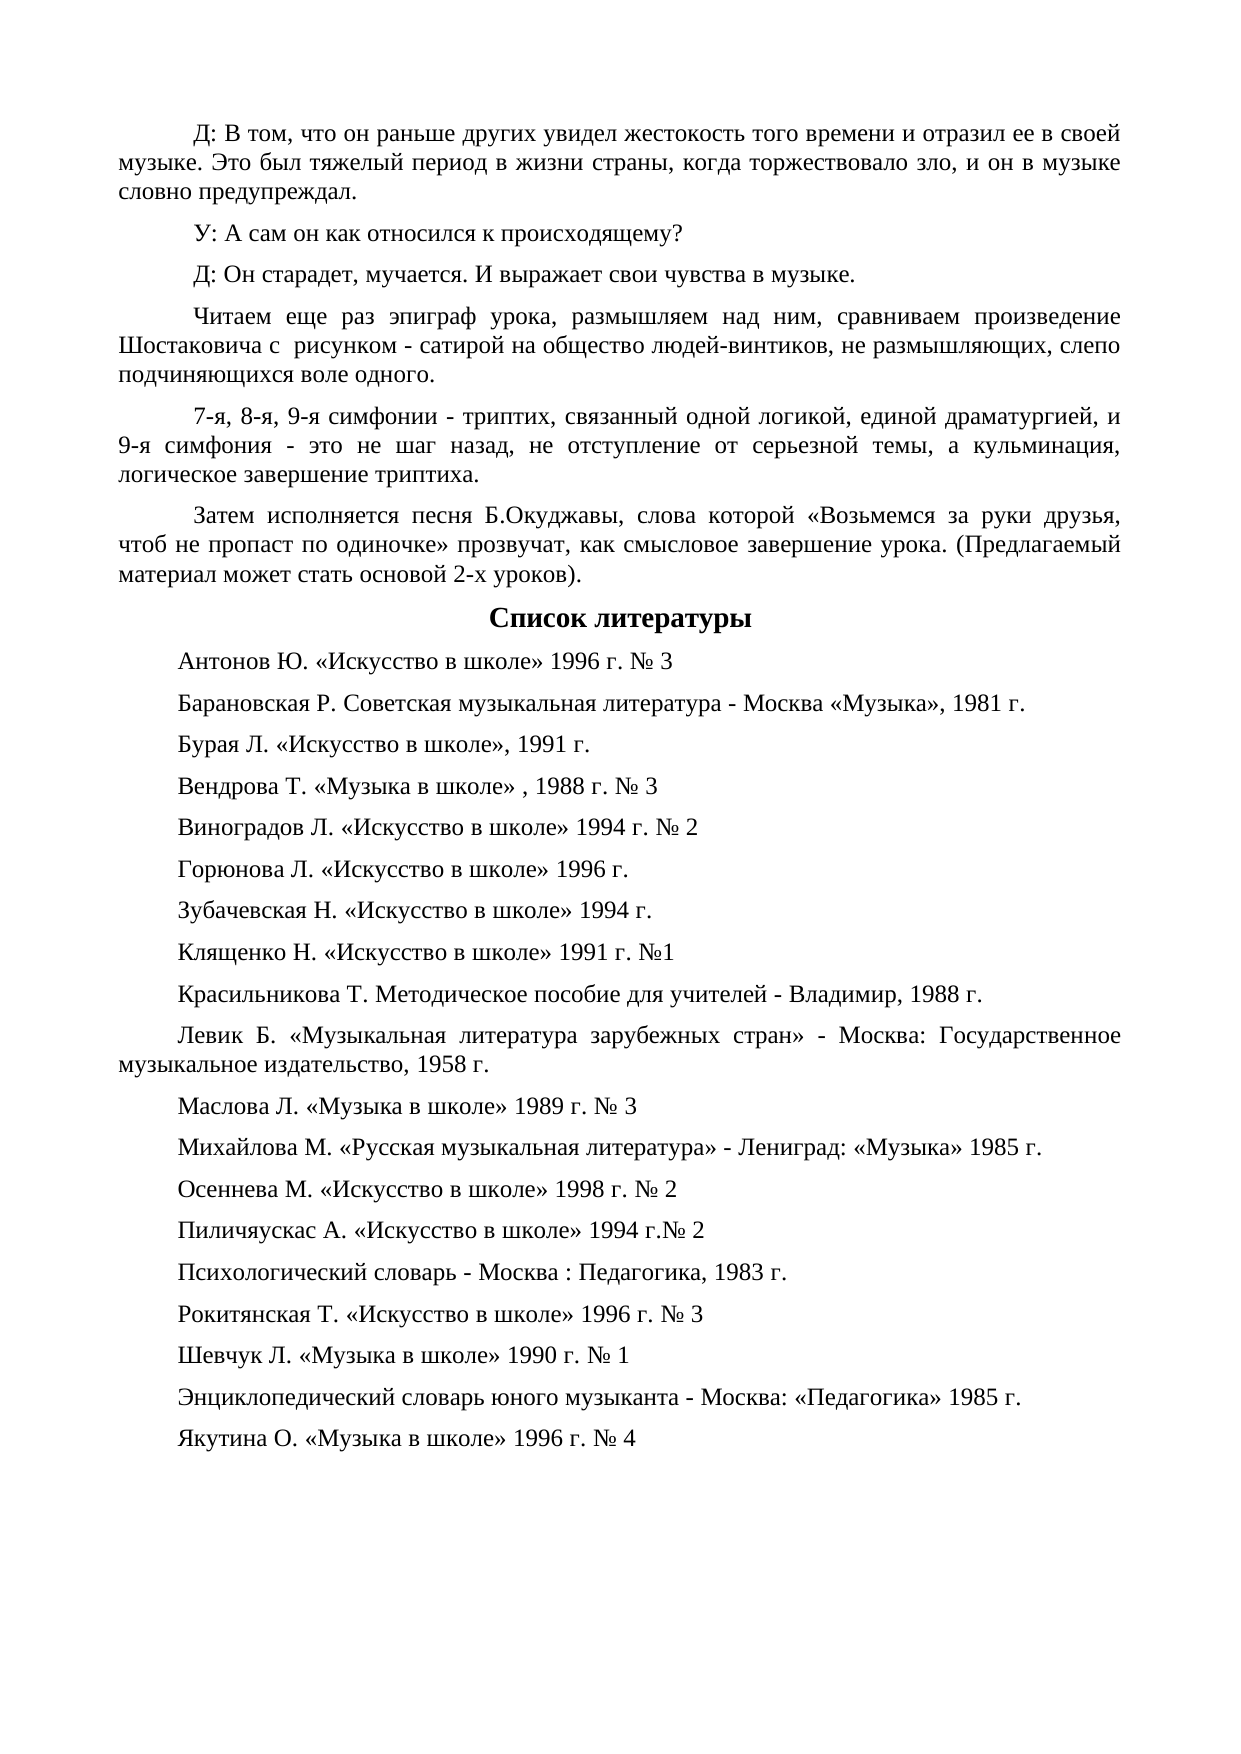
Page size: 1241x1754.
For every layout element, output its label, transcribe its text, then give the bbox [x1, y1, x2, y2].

text Вендрова Т. «Музыка в школе» , 1988 г. № 3 [118, 771, 1122, 800]
text Психологический словарь - Москва : Педагогика, 1983 г. [118, 1257, 1122, 1286]
text Виноградов Л. «Искусство в школе» 1994 г. № 2 [118, 812, 1122, 841]
text Якутина О. «Музыка в школе» 1996 г. № 4 [118, 1423, 1122, 1452]
text Зубачевская Н. «Искусство в школе» 1994 г. [118, 895, 1122, 924]
text Красильникова Т. Методическое пособие для учителей - Владимир, 1988 г. [118, 978, 1122, 1008]
text Маслова Л. «Музыка в школе» 1989 г. № 3 [118, 1091, 1122, 1120]
text Осеннева М. «Искусство в школе» 1998 г. № 2 [118, 1174, 1122, 1203]
text Шевчук Л. «Музыка в школе» 1990 г. № 1 [118, 1340, 1122, 1369]
text Антонов Ю. «Искусство в школе» 1996 г. № 3 [118, 646, 1122, 675]
text У: А сам он как относился к происходящему? [118, 218, 1122, 247]
text Список литературы [118, 600, 1122, 633]
text Михайлова М. «Русская музыкальная литература» - Лениград: «Музыка» 1985 г. [118, 1132, 1122, 1161]
text Затем исполняется песня Б.Окуджавы, слова которой «Возьмемся за руки друзья, чтоб не пропаст по одиночке» прозвучат, как смысловое завершение урока. (Предлагаемый материал может стать основой 2-х уроков). [118, 500, 1122, 587]
text Д: В том, что он раньше других увидел жестокость того времени и отразил ее в своей музыке. Это был тяжелый период в жизни страны, когда торжествовало зло, и он в музыке словно предупреждал. [118, 118, 1122, 205]
text Бурая Л. «Искусство в школе», 1991 г. [118, 729, 1122, 758]
text Пиличяускас А. «Искусство в школе» 1994 г.№ 2 [118, 1215, 1122, 1244]
text Левик Б. «Музыкальная литература зарубежных стран» - Москва: Государственное музыкальное издательство, 1958 г. [118, 1020, 1122, 1078]
text Энциклопедический словарь юного музыканта - Москва: «Педагогика» 1985 г. [118, 1382, 1122, 1411]
text Барановская Р. Советская музыкальная литература - Москва «Музыка», 1981 г. [118, 688, 1122, 717]
text Горюнова Л. «Искусство в школе» 1996 г. [118, 854, 1122, 883]
text Клященко Н. «Искусство в школе» 1991 г. №1 [118, 937, 1122, 966]
text Д: Он старадет, мучается. И выражает свои чувства в музыке. [118, 259, 1122, 288]
text 7-я, 8-я, 9-я симфонии - триптих, связанный одной логикой, единой драматургией, и 9-я симфония - это не шаг назад, не отступление от серьезной темы, а кульминация, логическое завершение триптиха. [118, 401, 1122, 488]
text Рокитянская Т. «Искусство в школе» 1996 г. № 3 [118, 1298, 1122, 1328]
text Читаем еще раз эпиграф урока, размышляем над ним, сравниваем произведение Шостаковича с рисунком - сатирой на общество людей-винтиков, не размышляющих, слепо подчиняющихся воле одного. [118, 301, 1122, 388]
